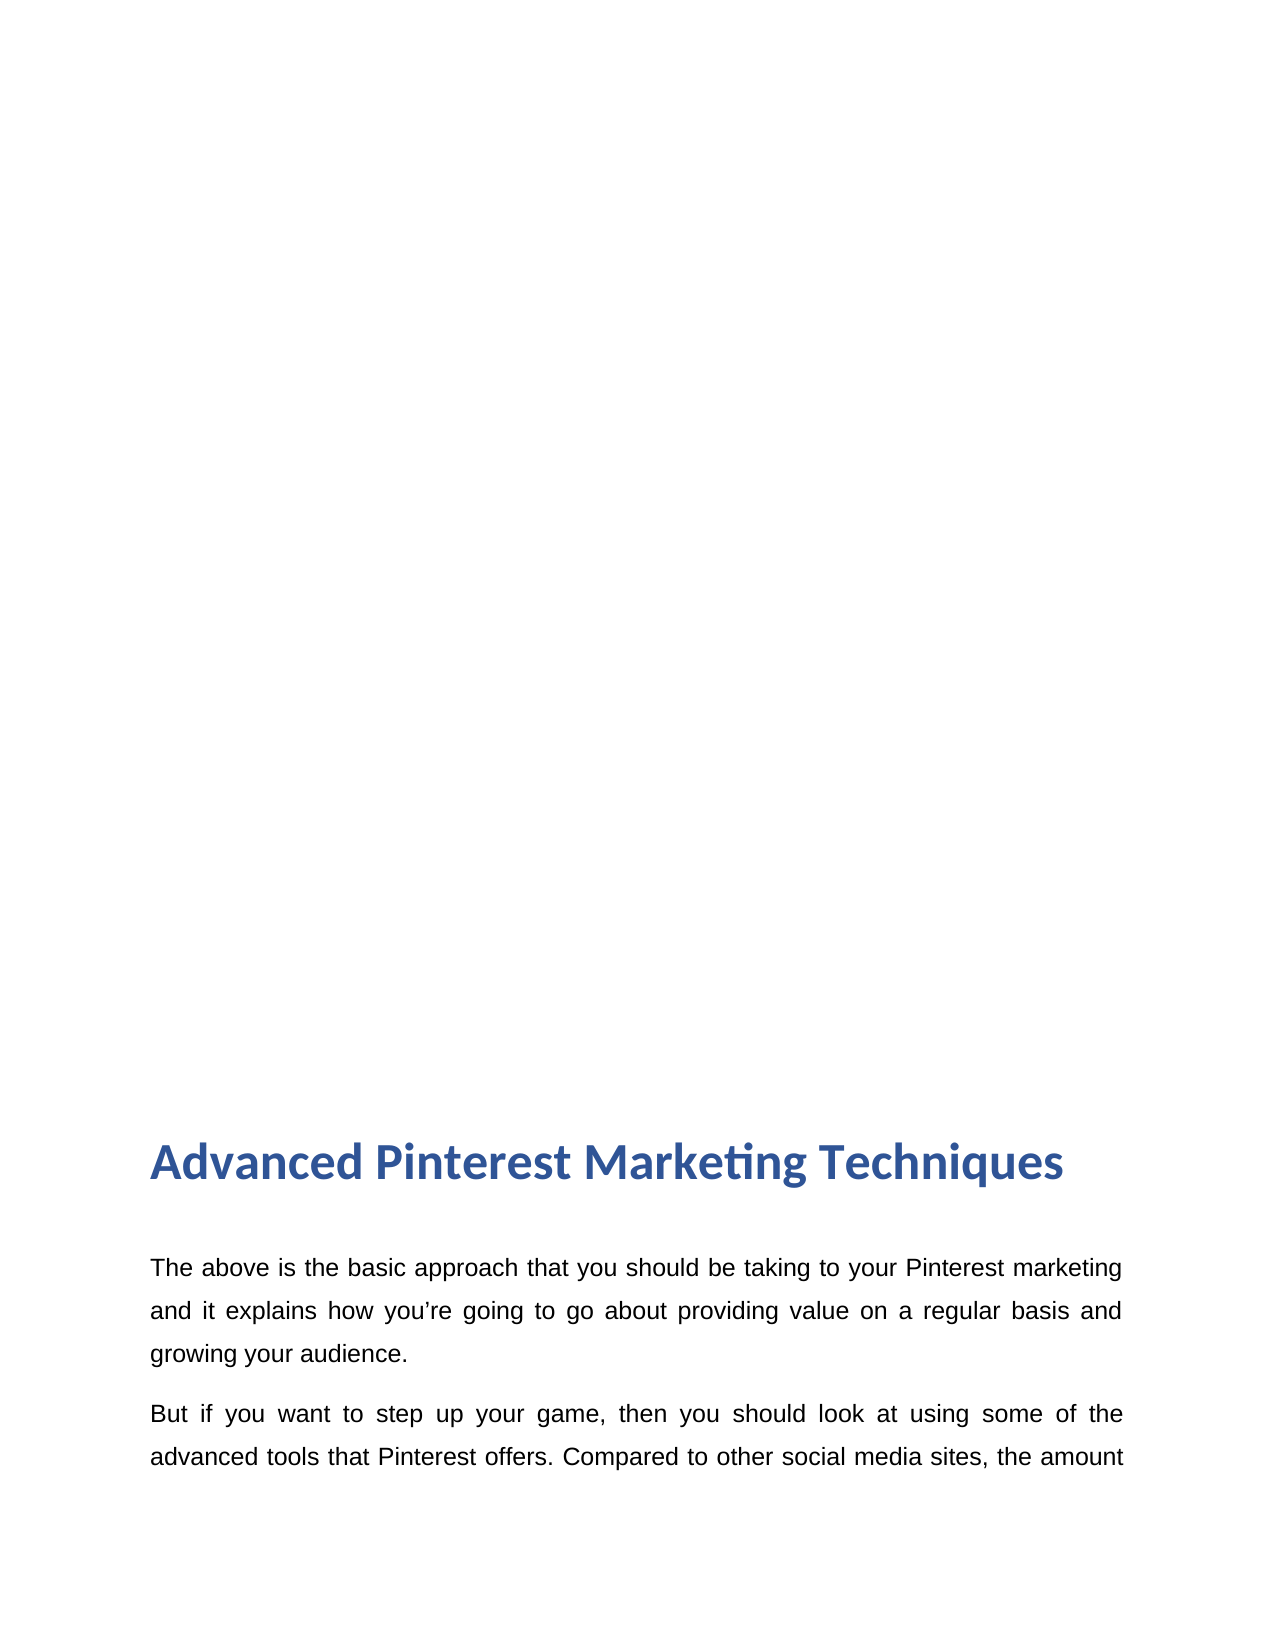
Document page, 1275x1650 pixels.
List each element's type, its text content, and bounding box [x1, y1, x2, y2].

text Advanced Pinterest Marketing Techniques [150, 1129, 1125, 1193]
text The above is the basic approach that you should be taking to your Pinterest marketing and it explains how you’re going to go about providing value on a regular basis and growing your audience. [150, 1252, 1125, 1367]
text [150, 1398, 1125, 1470]
